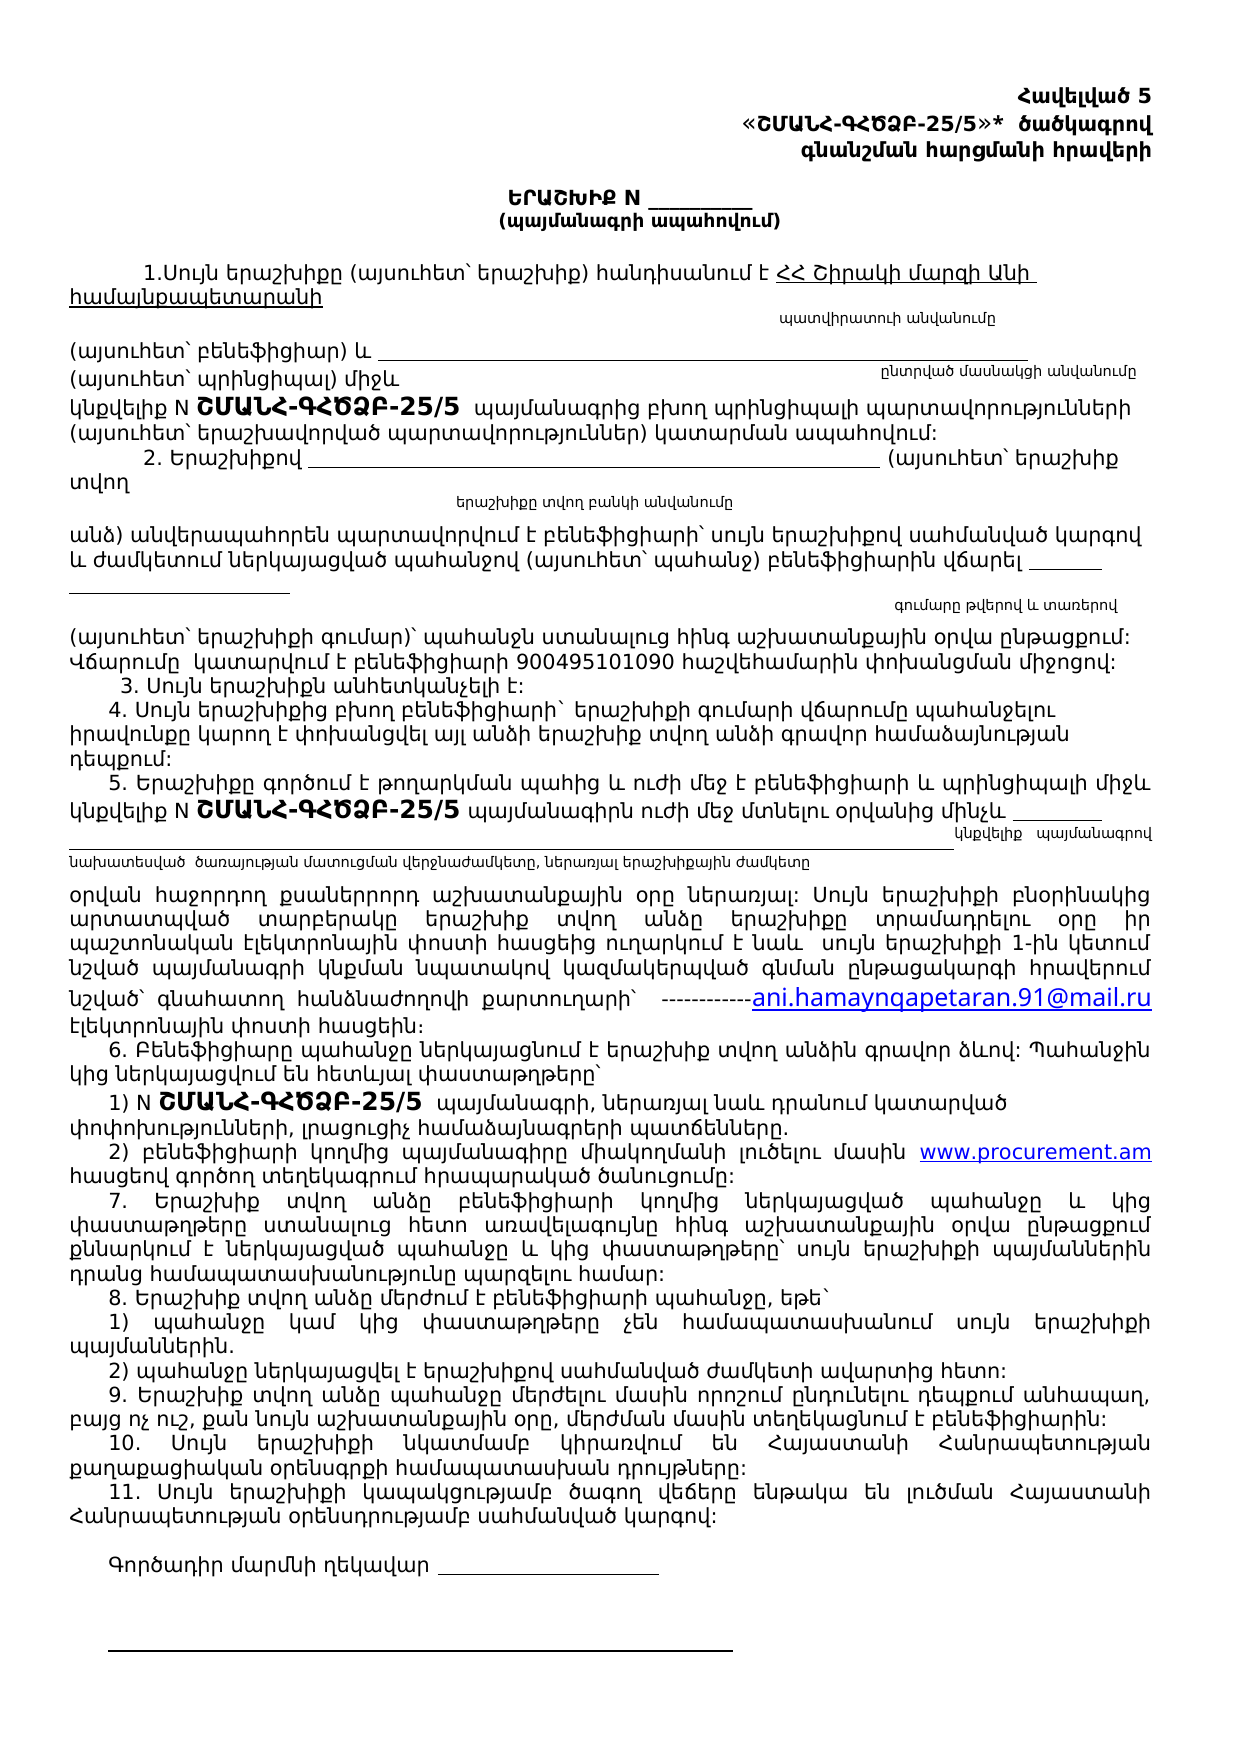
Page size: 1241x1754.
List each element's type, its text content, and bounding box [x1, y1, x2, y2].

text 2. Երաշխիքով (այսուհետ՝ երաշխիք տվող [69, 446, 1152, 494]
text 1) N ՇՄԱՆՀ-ԳՀԾՁԲ-25/5 պայմանագրի, ներառյալ նաև դրանում կատարված փոփոխությունների, լրացուցիչ համաձայնագրերի պատճենները. [69, 1087, 1152, 1140]
text ԵՐԱՇԽԻՔ N __________ [69, 186, 1152, 210]
text 6. Բենեֆիցիարը պահանջը ներկայացնում է երաշխիք տվող անձին գրավոր ձևով: Պահանջին կից ներկայացվում են հետևյալ փաստաթղթերը՝ [69, 1038, 1152, 1087]
text 2) պահանջը ներկայացվել է երաշխիքով սահմանված ժամկետի ավարտից հետո: [69, 1359, 1152, 1383]
text Գործադիր մարմնի ղեկավար [69, 1553, 1152, 1577]
text 10. Սույն երաշխիքի նկատմամբ կիրառվում են Հայաստանի Հանրապետության քաղաքացիական օրենսգրքի համապատասխան դրույթները: [69, 1431, 1152, 1480]
text (այսուհետ՝ երաշխիքի գումար)՝ պահանջն ստանալուց հինգ աշխատանքային օրվա ընթացքում: Վճարումը կատարվում է բենեֆիցիարի 900495101090 հաշվեհամարին փոխանցման միջոցով: [69, 625, 1152, 674]
text 1) պահանջը կամ կից փաստաթղթերը չեն համապատասխանում սույն երաշխիքի պայմաններին. [69, 1310, 1152, 1359]
text անձ) անվերապահորեն պարտավորվում է բենեֆիցիարի՝ սույն երաշխիքով սահմանված կարգով և ժամկետում ներկայացված պահանջով (այսուհետ՝ պահանջ) բենեֆիցիարին վճարել [69, 523, 1152, 596]
text կնքվելիք N ՇՄԱՆՀ-ԳՀԾՁԲ-25/5 պայմանագրից բխող պրինցիպալի պարտավորությունների (այսուհետ՝ երաշխավորված պարտավորություններ) կատարման ապահովում: [69, 392, 1152, 446]
text 11. Սույն երաշխիքի կապակցությամբ ծագող վեճերը ենթակա են լուծման Հայաստանի Հանրապետության օրենսդրությամբ սահմանված կարգով: [69, 1480, 1152, 1528]
text գնանշման հարցմանի հրավերի [69, 138, 1152, 162]
text 8. Երաշխիք տվող անձը մերժում է բենեֆիցիարի պահանջը, եթե` [69, 1286, 1152, 1310]
text «ՇՄԱՆՀ-ԳՀԾՁԲ-25/5»* ծածկագրով [69, 108, 1152, 138]
list օրվան հաջորդող քսաներրորդ աշխատանքային օրը ներառյալ: Սույն երաշխիքի բնօրինակից արտատպված տարբերակը երաշխիք տվող անձը երաշխիքը տրամադրելու օրը իր պաշտոնական էլեկտրոնային փոստի հասցեից ուղարկում է նաև սույն երաշխիքի 1-ին կետում նշված պայմանագրի կնքման նպատակով կազմակերպված գնման ընթացակարգի հրավերում նշված՝ գնահատող հանձնաժողովի քարտուղարի՝ ------------ani.hamaynqapetaran.91@mail.ru էլեկտրոնային փոստի հասցեին։ [69, 883, 1152, 1038]
text 3. Սույն երաշխիքն անհետկանչելի է: [69, 674, 1152, 698]
text գումարը թվերով և տառերով [807, 596, 1152, 625]
text պատվիրատուի անվանումը [659, 309, 1152, 339]
text 4. Սույն երաշխիքից բխող բենեֆիցիարի` երաշխիքի գումարի վճարումը պահանջելու իրավունքը կարող է փոխանցվել այլ անձի երաշխիք տվող անձի գրավոր համաձայնության դեպքում: [69, 698, 1152, 771]
text 7. Երաշխիք տվող անձը բենեֆիցիարի կողմից ներկայացված պահանջը և կից փաստաթղթերը ստանալուց հետո առավելագույնը հինգ աշխատանքային օրվա ընթացքում քննարկում է ներկայացված պահանջը և կից փաստաթղթերը՝ սույն երաշխիքի պայմաններին դրանց համապատասխանությունը պարզելու համար: [69, 1189, 1152, 1286]
text 1.Սույն երաշխիքը (այսուհետ՝ երաշխիք) հանդիսանում է ՀՀ Շիրակի մարզի Անի համայնքապետարանի [69, 261, 1152, 309]
text 2) բենեֆիցիարի կողմից պայմանագիրը միակողմանի լուծելու մասին www.procurement.am հասցեով գործող տեղեկագրում հրապարակած ծանուցումը: [69, 1140, 1152, 1189]
text 9. Երաշխիք տվող անձը պահանջը մերժելու մասին որոշում ընդունելու դեպքում անհապաղ, բայց ոչ ուշ, քան նույն աշխատանքային օրը, մերժման մասին տեղեկացնում է բենեֆիցիարին: [69, 1383, 1152, 1431]
text Հավելված 5 [69, 56, 1152, 108]
text (պայմանագրի ապահովում) [69, 210, 1152, 232]
text 5. Երաշխիքը գործում է թողարկման պահից և ուժի մեջ է բենեֆիցիարի և պրինցիպալի միջև կնքվելիք N ՇՄԱՆՀ-ԳՀԾՁԲ-25/5 պայմանագիրն ուժի մեջ մտնելու օրվանից մինչև կնքվելիք պայմանագրով նախատեսված ծառայության մատուցման վերջնաժամկետը, ներառյալ երաշխիքային ժամկետը [69, 771, 1152, 883]
text (այսուհետ՝ բենեֆիցիար) և (այսուհետ՝ պրինցիպալ) միջև ընտրված մասնակցի անվանումը [69, 339, 1152, 392]
text երաշխիքը տվող բանկի անվանումը [69, 494, 1152, 523]
